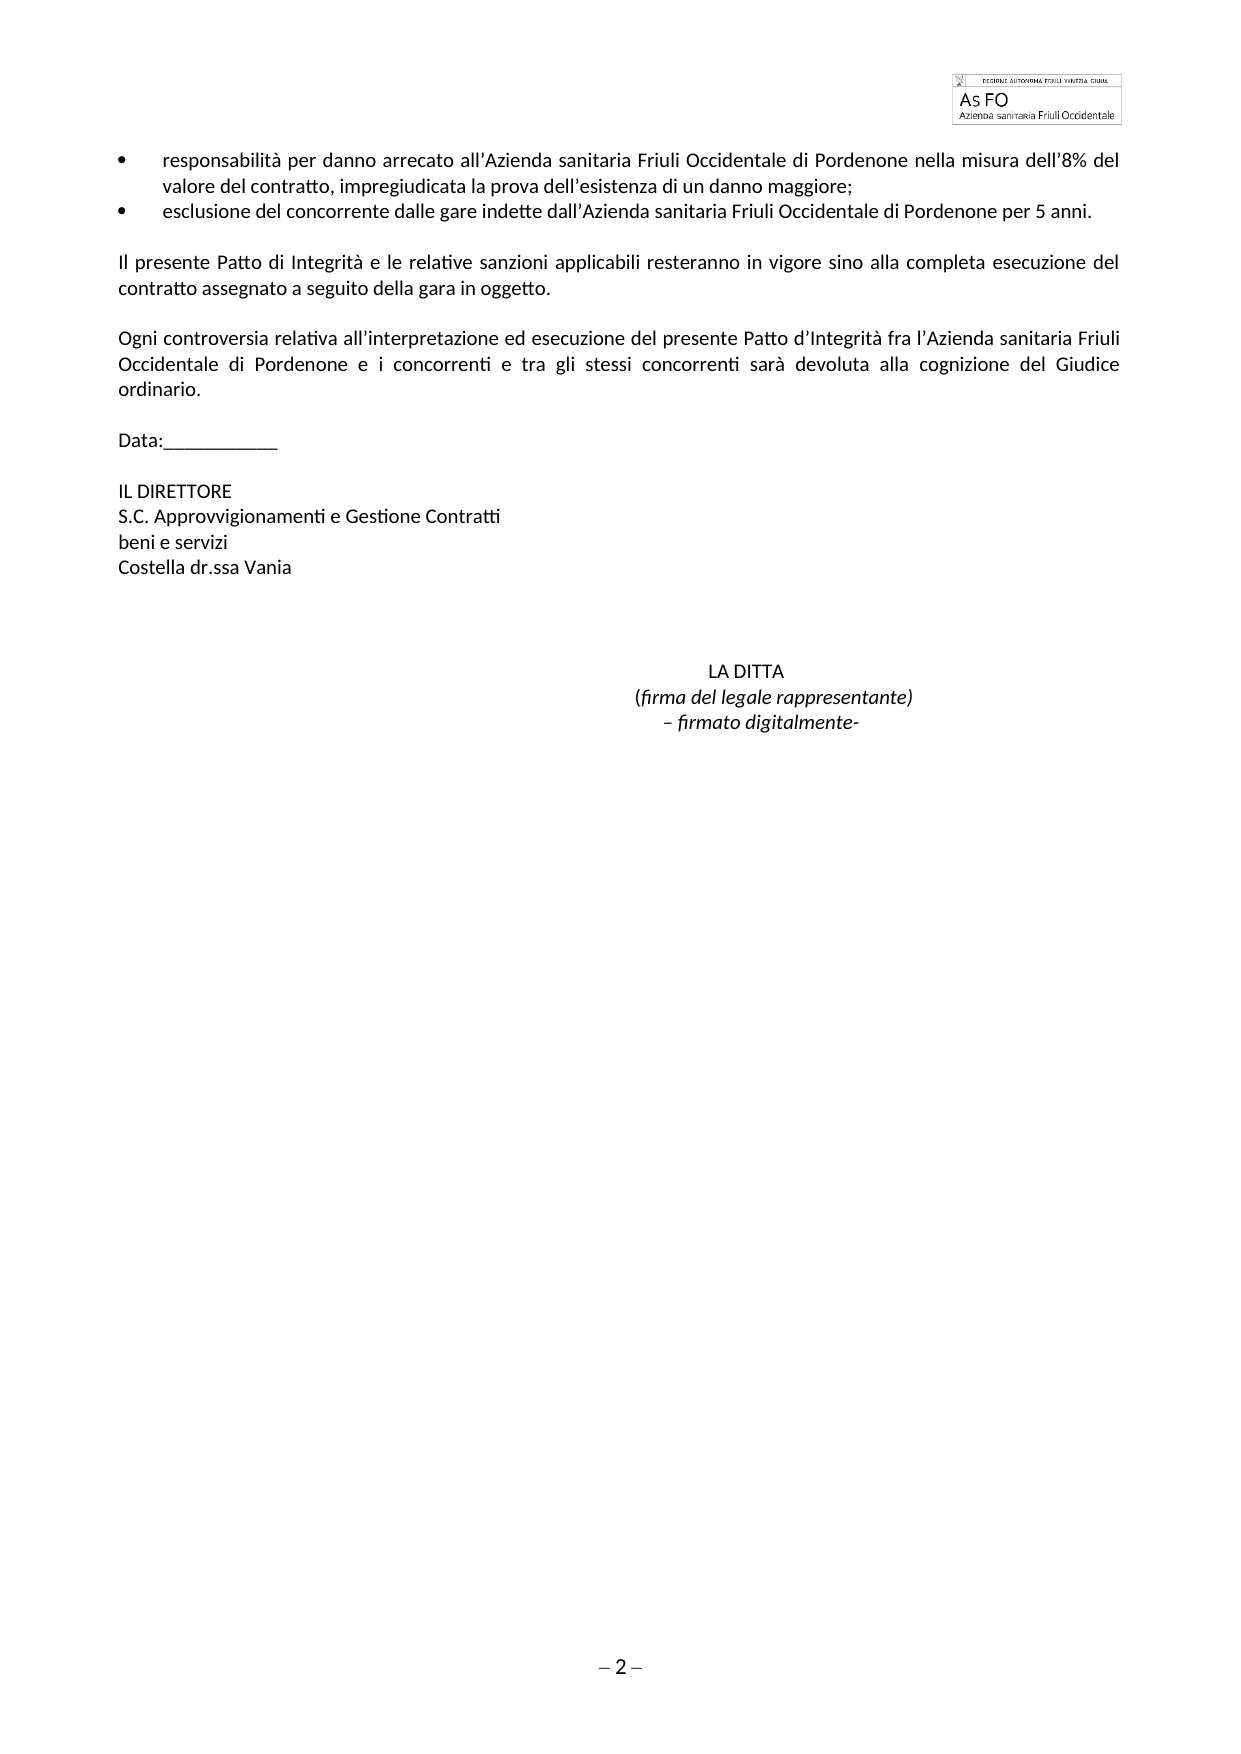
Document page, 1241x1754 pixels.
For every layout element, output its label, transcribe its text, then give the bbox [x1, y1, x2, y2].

text (firma del legale rappresentante) [561, 684, 1122, 709]
text LA DITTA [634, 658, 1122, 684]
text Costella dr.ssa Vania [118, 554, 1122, 580]
picture [951, 73, 1123, 126]
text Ogni controversia relativa all’interpretazione ed esecuzione del presente Patto d’Integrità fra l’Azienda sanitaria Friuli Occidentale di Pordenone e i concorrenti e tra gli stessi concorrenti sarà devoluta alla cognizione del Giudice ordinario. [118, 326, 1122, 402]
list esclusione del concorrente dalle gare indette dall’Azienda sanitaria Friuli Occidentale di Pordenone per 5 anni. [118, 198, 1122, 224]
text beni e servizi [118, 529, 1122, 554]
text – firmato digitalmente- [561, 709, 1122, 735]
text S.C. Approvvigionamenti e Gestione Contratti [118, 503, 1122, 529]
text IL DIRETTORE [118, 478, 1122, 503]
list responsabilità per danno arrecato all’Azienda sanitaria Friuli Occidentale di Pordenone nella misura dell’8% del valore del contratto, impregiudicata la prova dell’esistenza di un danno maggiore; [118, 148, 1122, 198]
text Data:___________ [118, 427, 1122, 453]
text Il presente Patto di Integrità e le relative sanzioni applicabili resteranno in vigore sino alla completa esecuzione del contratto assegnato a seguito della gara in oggetto. [118, 249, 1122, 300]
